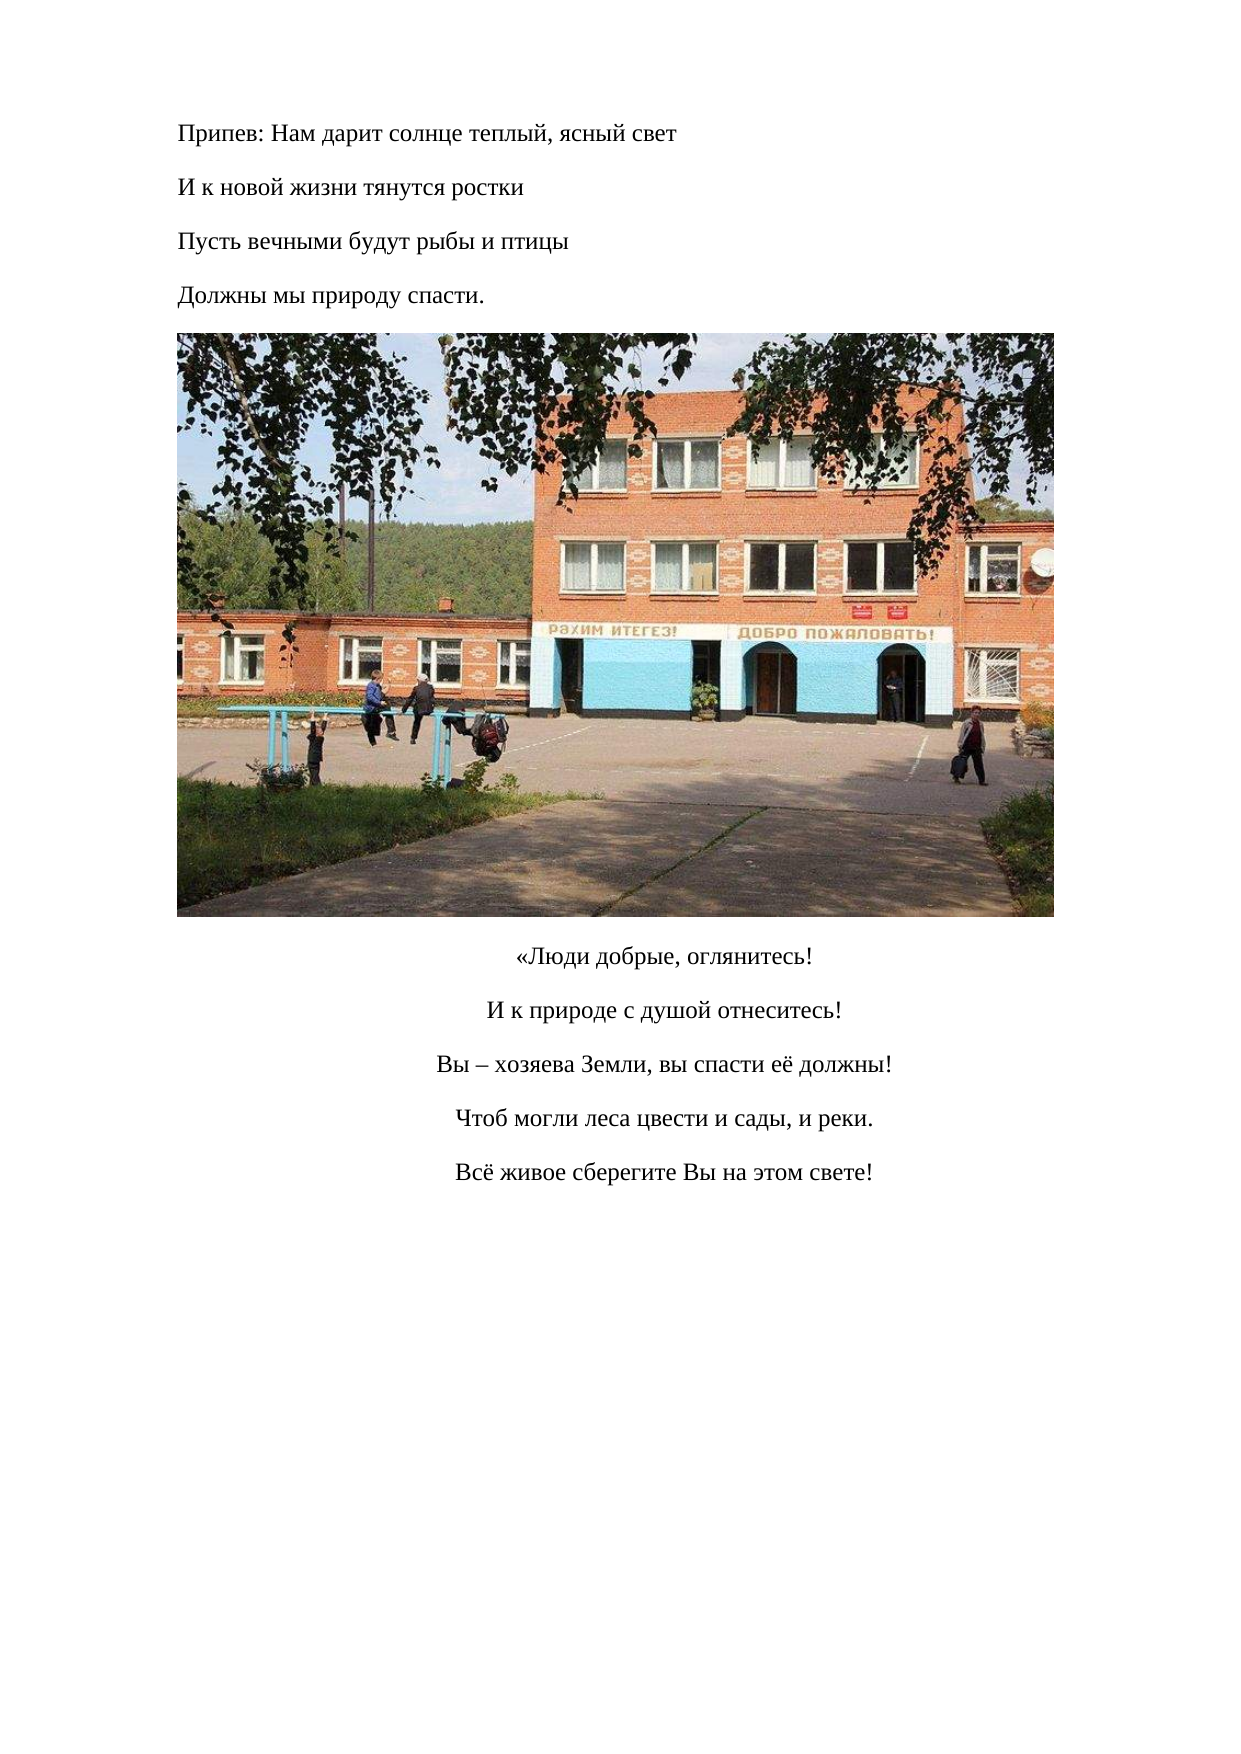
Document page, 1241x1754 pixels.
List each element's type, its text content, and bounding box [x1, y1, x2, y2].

text Всё живое сберегите Вы на этом свете! [177, 1157, 1152, 1186]
text И к новой жизни тянутся ростки [177, 172, 1152, 201]
text Вы – хозяева Земли, вы спасти её должны! [177, 1049, 1152, 1078]
picture [177, 333, 1054, 917]
text И к природе с душой отнеситесь! [177, 995, 1152, 1024]
text «Люди добрые, оглянитесь! [177, 941, 1152, 970]
text Должны мы природу спасти. [177, 280, 1152, 308]
text Пусть вечными будут рыбы и птицы [177, 226, 1152, 254]
text Припев: Нам дарит солнце теплый, ясный свет [177, 118, 1152, 147]
text Чтоб могли леса цвести и сады, и реки. [177, 1103, 1152, 1132]
